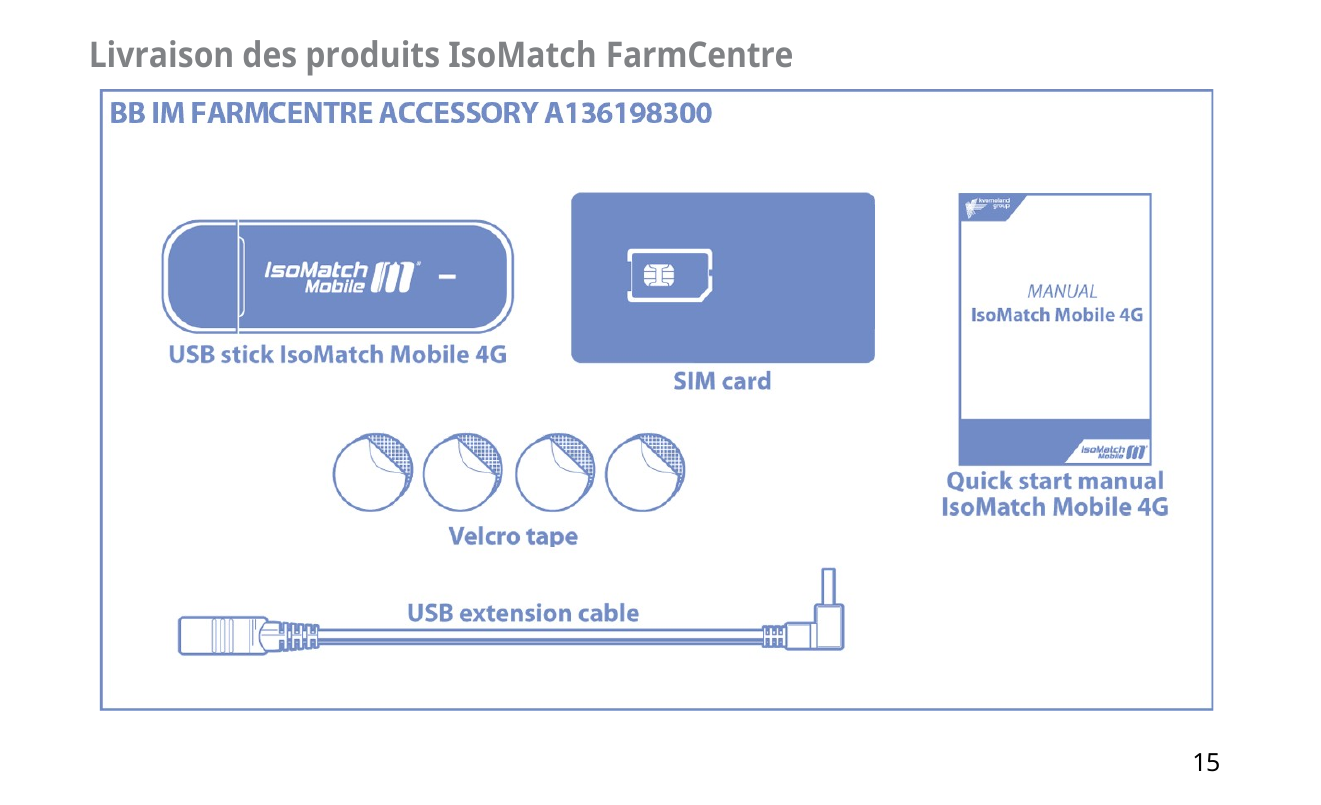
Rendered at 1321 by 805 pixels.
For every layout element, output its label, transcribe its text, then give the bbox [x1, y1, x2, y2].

subtitle Livraison des produits IsoMatch FarmCentre [88, 29, 1258, 78]
picture [99, 89, 1214, 711]
